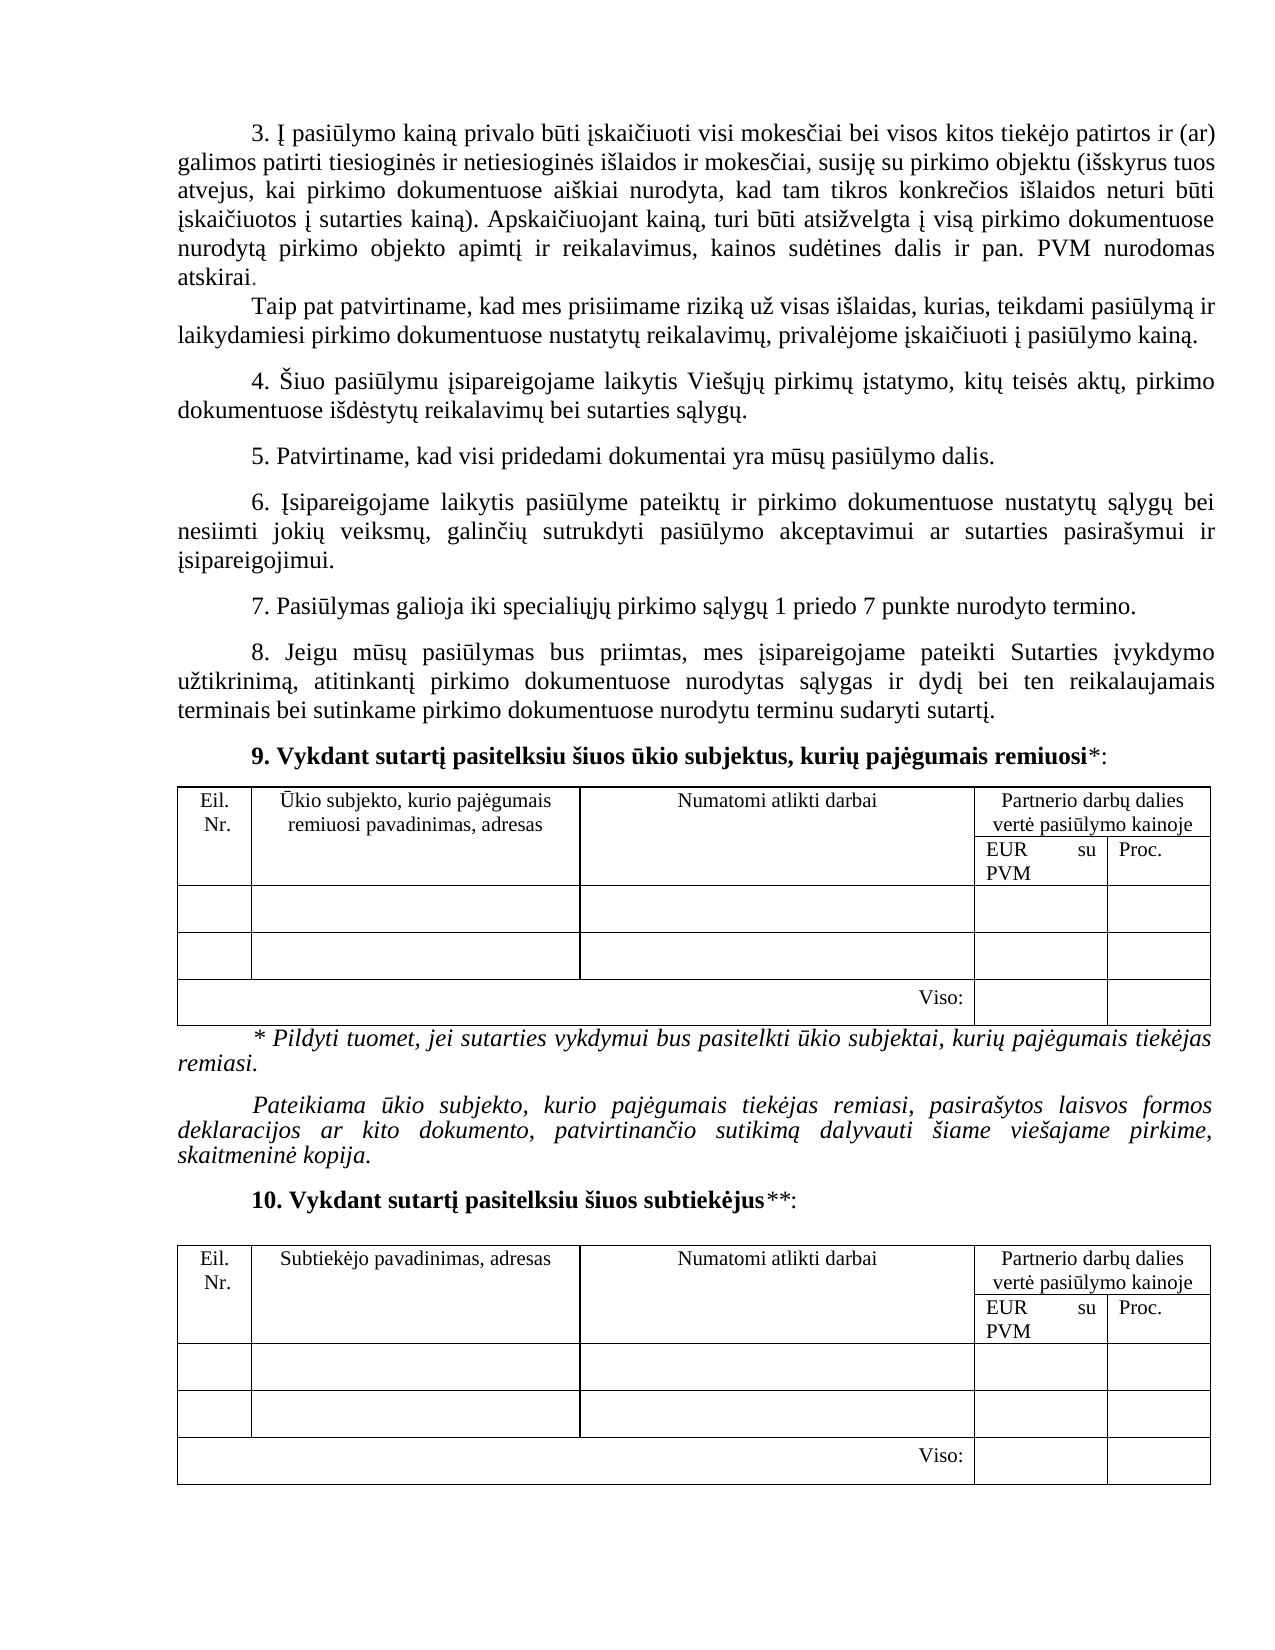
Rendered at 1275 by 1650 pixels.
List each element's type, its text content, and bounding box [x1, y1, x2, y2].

table_cell [178, 1344, 251, 1390]
table_header Numatomi atlikti darbai [581, 788, 974, 885]
table_header Eil. Nr. [178, 788, 251, 885]
table_header Eil. Nr. [178, 1246, 251, 1343]
text 3. Į pasiūlymo kainą privalo būti įskaičiuoti visi mokesčiai bei visos kitos tiekėjo patirtos ir (ar) galimos patirti tiesioginės ir netiesioginės išlaidos ir mokesčiai, susiję su pirkimo objektu (išskyrus tuos atvejus, kai pirkimo dokumentuose aiškiai nurodyta, kad tam tikros konkrečios išlaidos neturi būti įskaičiuotos į sutarties kainą). Apskaičiuojant kainą, turi būti atsižvelgta į visą pirkimo dokumentuose nurodytą pirkimo objekto apimtį ir reikalavimus, kainos sudėtines dalis ir pan. PVM nurodomas atskirai. [177, 118, 1216, 291]
table_cell [1108, 886, 1210, 932]
table_cell Viso: [178, 1438, 974, 1483]
table_cell [581, 933, 974, 978]
text * Pildyti tuomet, jei sutarties vykdymui bus pasitelkti ūkio subjektai, kurių pajėgumais tiekėjas remiasi. [177, 1026, 1216, 1076]
table_cell [252, 933, 579, 978]
table_header Subtiekėjo pavadinimas, adresas [252, 1246, 579, 1343]
table_cell [1108, 1344, 1210, 1390]
table_header Partnerio darbų dalies vertė pasiūlymo kainoje [975, 1246, 1210, 1294]
table_cell [178, 886, 251, 932]
table_header Partnerio darbų dalies vertė pasiūlymo kainoje [975, 788, 1210, 836]
text 10. Vykdant sutartį pasitelksiu šiuos subtiekėjus**: [177, 1185, 1216, 1213]
table_cell Proc. [1108, 1295, 1210, 1343]
table_cell [975, 1391, 1107, 1437]
table_cell [178, 933, 251, 978]
table_cell [252, 886, 579, 932]
table_cell [252, 1344, 579, 1390]
table_cell [581, 1391, 974, 1437]
text 9. Vykdant sutartį pasitelksiu šiuos ūkio subjektus, kurių pajėgumais remiuosi*: [177, 741, 1216, 770]
table_cell [581, 1344, 974, 1390]
text 7. Pasiūlymas galioja iki specialiųjų pirkimo sąlygų 1 priedo 7 punkte nurodyto termino. [177, 591, 1216, 620]
table_cell [975, 886, 1107, 932]
table_header Numatomi atlikti darbai [581, 1246, 974, 1343]
table_cell [252, 1391, 579, 1437]
table_cell Viso: [178, 980, 974, 1025]
table_cell [178, 1391, 251, 1437]
text 8. Jeigu mūsų pasiūlymas bus priimtas, mes įsipareigojame pateikti Sutarties įvykdymo užtikrinimą, atitinkantį pirkimo dokumentuose nurodytas sąlygas ir dydį bei ten reikalaujamais terminais bei sutinkame pirkimo dokumentuose nurodytu terminu sudaryti sutartį. [177, 636, 1216, 724]
table_cell Proc. [1108, 837, 1210, 885]
table_cell [1108, 1438, 1210, 1483]
text 4. Šiuo pasiūlymu įsipareigojame laikytis Viešųjų pirkimų įstatymo, kitų teisės aktų, pirkimo dokumentuose išdėstytų reikalavimų bei sutarties sąlygų. [177, 366, 1216, 424]
table_cell [1108, 933, 1210, 978]
text Taip pat patvirtiname, kad mes prisiimame riziką už visas išlaidas, kurias, teikdami pasiūlymą ir laikydamiesi pirkimo dokumentuose nustatytų reikalavimų, privalėjome įskaičiuoti į pasiūlymo kainą. [177, 291, 1216, 349]
text 6. Įsipareigojame laikytis pasiūlyme pateiktų ir pirkimo dokumentuose nustatytų sąlygų bei nesiimti jokių veiksmų, galinčių sutrukdyti pasiūlymo akceptavimui ar sutarties pasirašymui ir įsipareigojimui. [177, 486, 1216, 574]
table_header Ūkio subjekto, kurio pajėgumais remiuosi pavadinimas, adresas [252, 788, 579, 885]
text 5. Patvirtiname, kad visi pridedami dokumentai yra mūsų pasiūlymo dalis. [177, 441, 1216, 470]
table_cell EUR su PVM [975, 1295, 1107, 1343]
table_cell EUR su PVM [975, 837, 1107, 885]
table_cell [1108, 1391, 1210, 1437]
table_cell [975, 980, 1107, 1025]
table_cell [975, 1438, 1107, 1483]
text Pateikiama ūkio subjekto, kurio pajėgumais tiekėjas remiasi, pasirašytos laisvos formos deklaracijos ar kito dokumento, patvirtinančio sutikimą dalyvauti šiame viešajame pirkime, skaitmeninė kopija. [177, 1093, 1216, 1168]
table_cell [975, 1344, 1107, 1390]
table_cell [1108, 980, 1210, 1025]
table_cell [581, 886, 974, 932]
table_cell [975, 933, 1107, 978]
